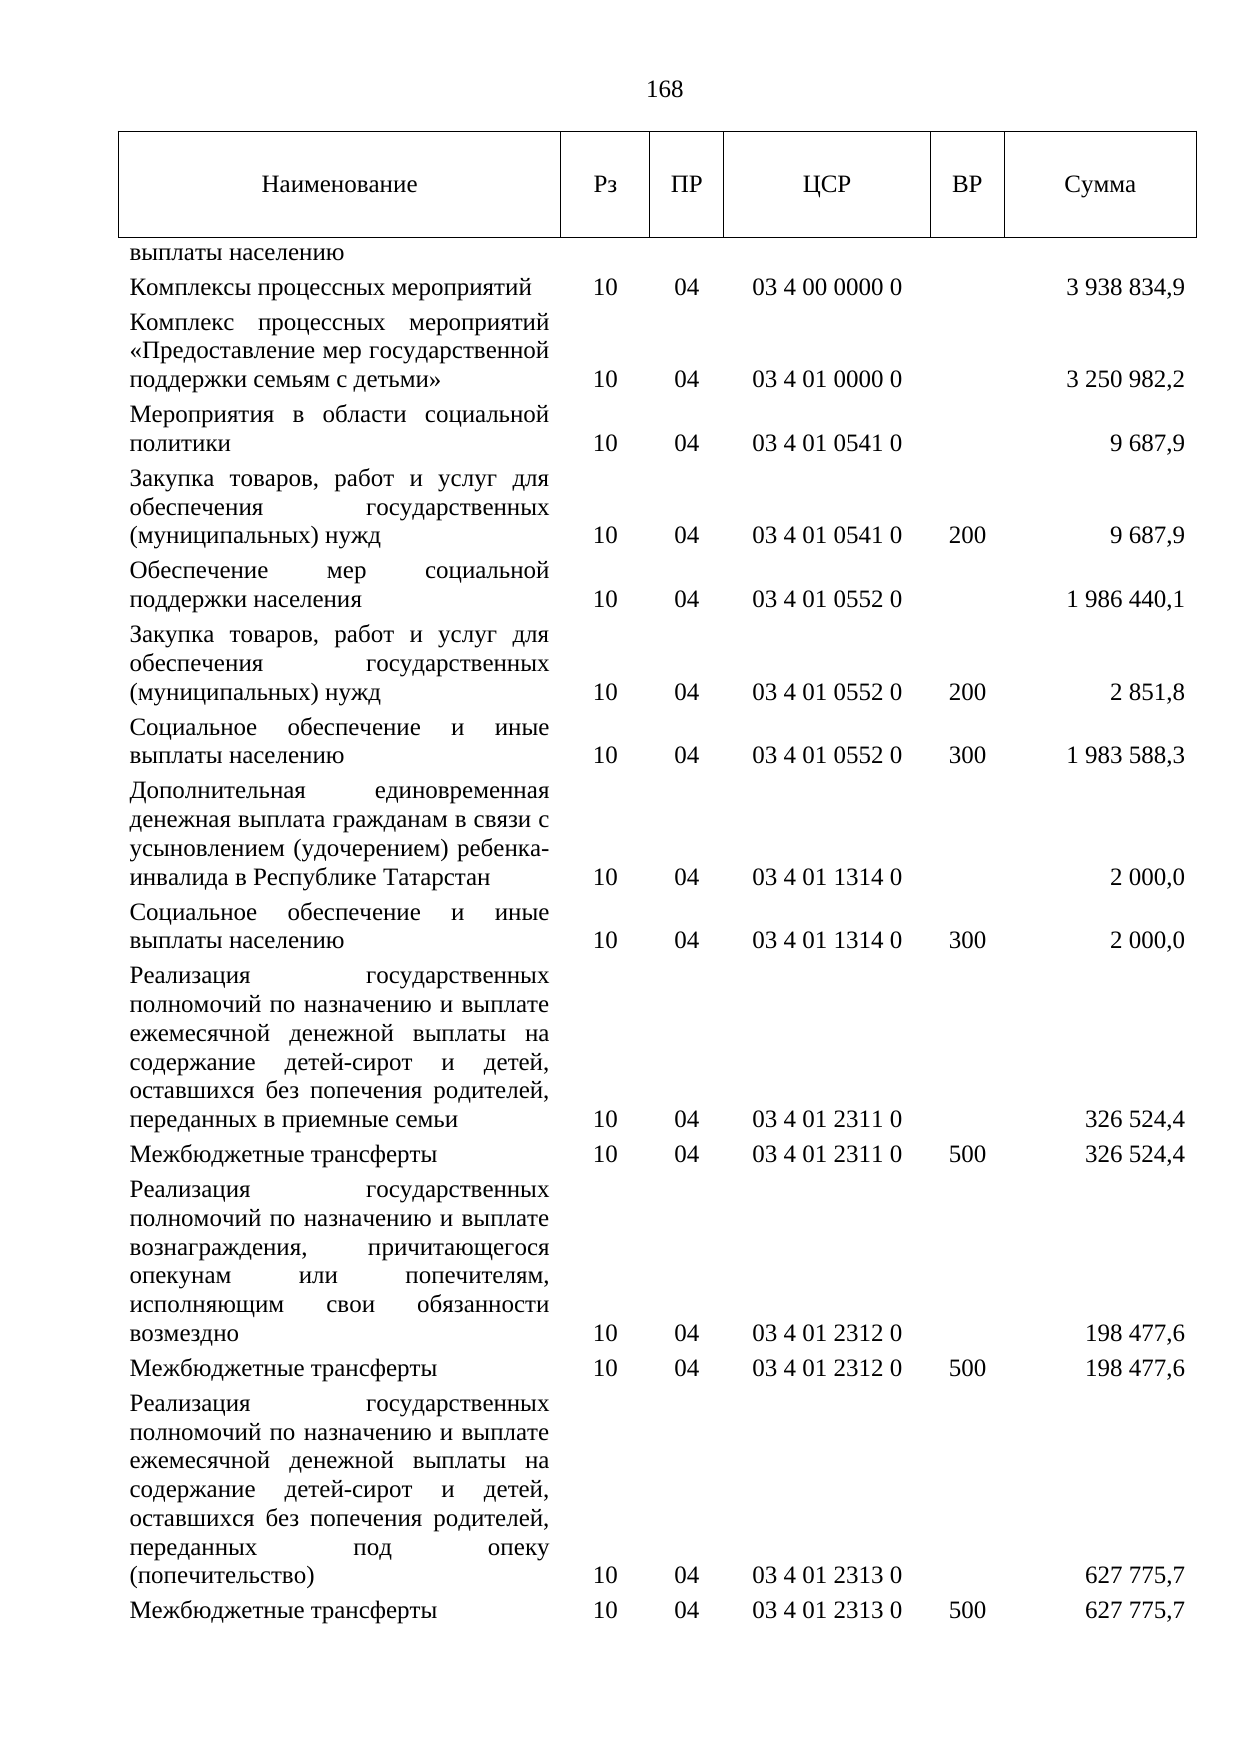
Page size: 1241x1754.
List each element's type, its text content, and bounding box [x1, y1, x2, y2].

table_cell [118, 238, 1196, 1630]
table_header Рз [561, 132, 649, 237]
table_header Сумма [1005, 132, 1196, 237]
table_header ЦСР [724, 132, 930, 237]
table_header ПР [650, 132, 723, 237]
table_header ВР [931, 132, 1004, 237]
table_header Наименование [119, 132, 560, 237]
